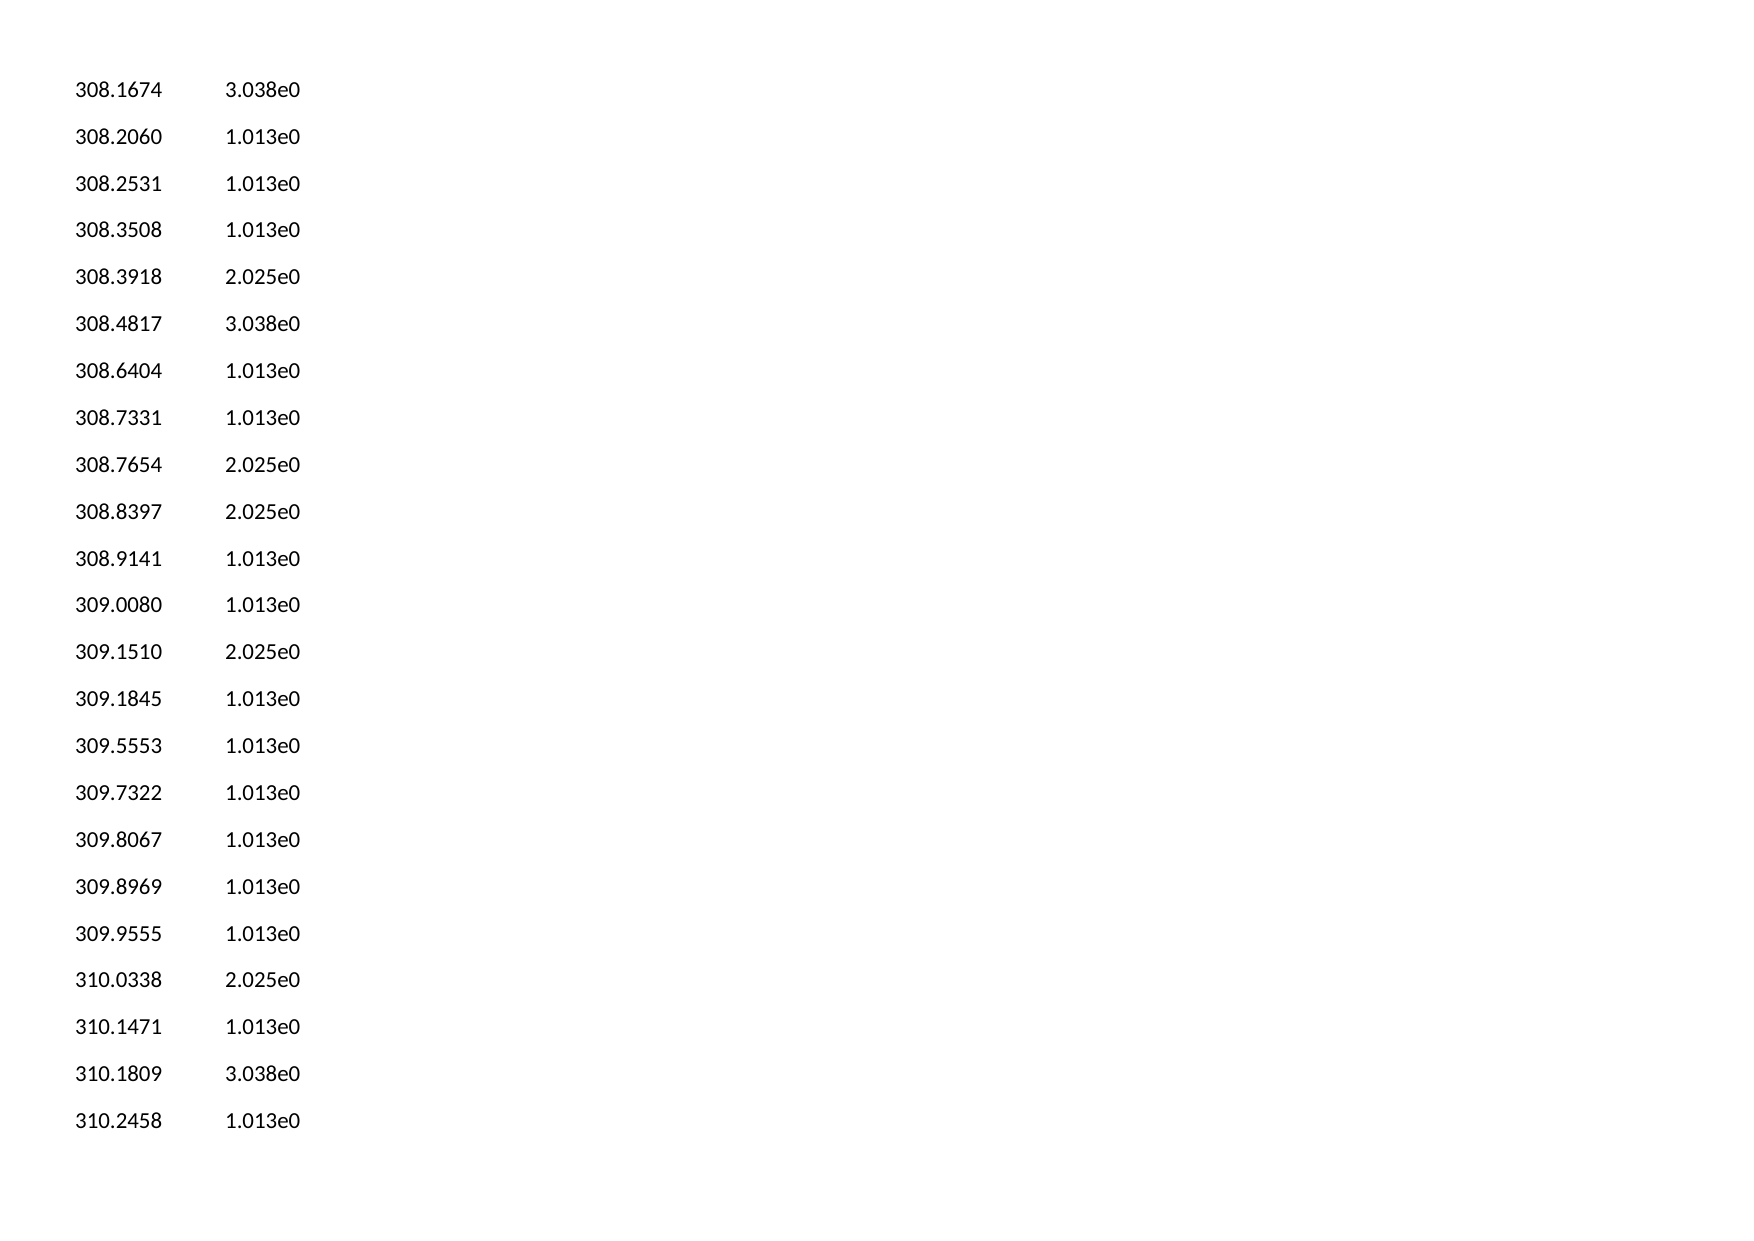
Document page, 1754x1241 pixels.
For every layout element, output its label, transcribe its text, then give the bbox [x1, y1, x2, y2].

text 310.2458 1.013e0 [75, 1106, 1679, 1134]
text 308.6404 1.013e0 [75, 356, 1679, 384]
text 310.0338 2.025e0 [75, 966, 1679, 994]
text 309.7322 1.013e0 [75, 778, 1679, 806]
text 308.7331 1.013e0 [75, 403, 1679, 431]
text 309.8067 1.013e0 [75, 825, 1679, 853]
text 308.9141 1.013e0 [75, 544, 1679, 572]
text 308.4817 3.038e0 [75, 309, 1679, 337]
text 309.1510 2.025e0 [75, 637, 1679, 666]
text 308.3508 1.013e0 [75, 216, 1679, 244]
text 309.9555 1.013e0 [75, 919, 1679, 947]
text 309.8969 1.013e0 [75, 872, 1679, 900]
text 308.7654 2.025e0 [75, 450, 1679, 478]
text 308.8397 2.025e0 [75, 497, 1679, 525]
text 308.3918 2.025e0 [75, 262, 1679, 291]
text 309.5553 1.013e0 [75, 731, 1679, 759]
text 308.1674 3.038e0 [75, 75, 1679, 103]
text 310.1809 3.038e0 [75, 1059, 1679, 1087]
text 310.1471 1.013e0 [75, 1012, 1679, 1041]
text 308.2531 1.013e0 [75, 169, 1679, 197]
text 309.0080 1.013e0 [75, 591, 1679, 619]
text 309.1845 1.013e0 [75, 684, 1679, 712]
text 308.2060 1.013e0 [75, 122, 1679, 150]
